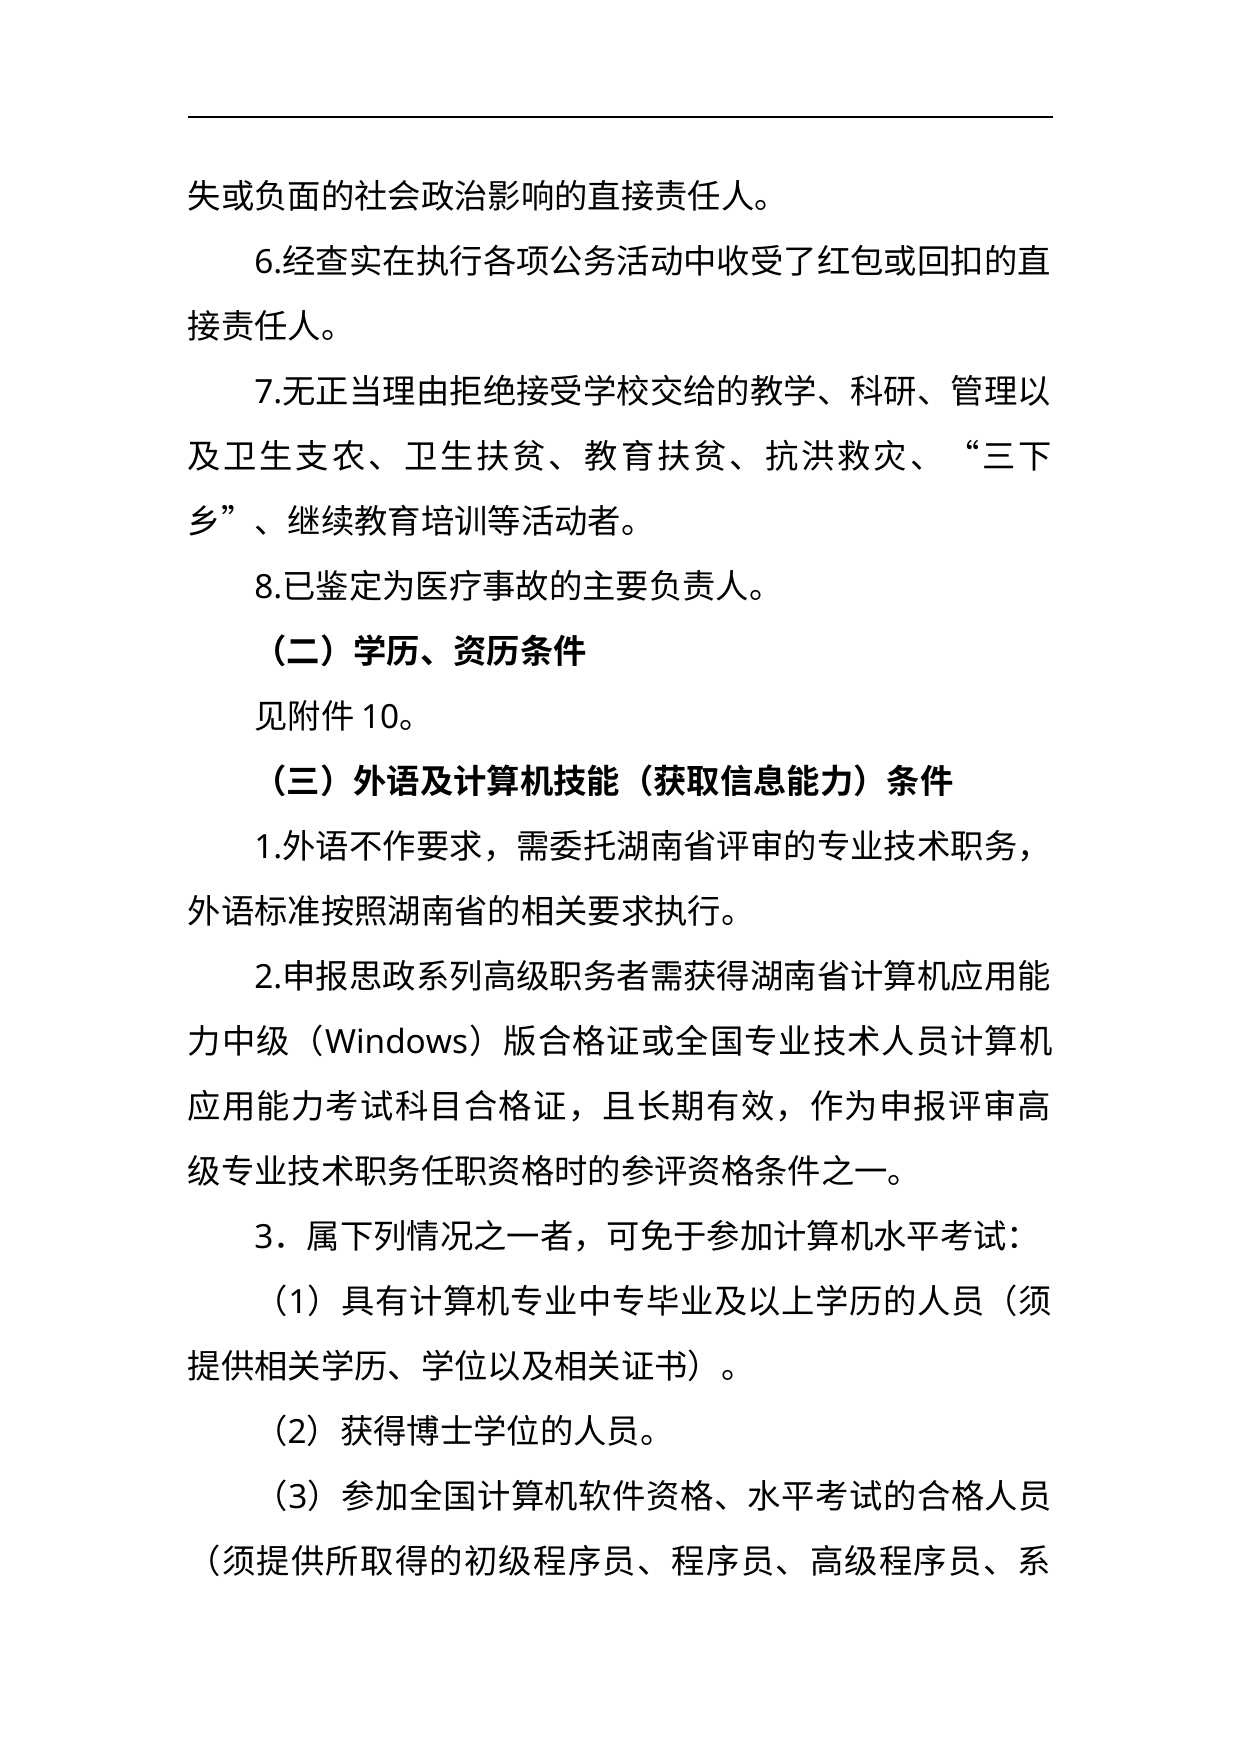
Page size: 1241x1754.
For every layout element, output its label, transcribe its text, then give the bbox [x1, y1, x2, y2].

text 1.外语不作要求，需委托湖南省评审的专业技术职务，外语标准按照湖南省的相关要求执行。 [187, 812, 1053, 942]
text 7.无正当理由拒绝接受学校交给的教学、科研、管理以及卫生支农、卫生扶贫、教育扶贫、抗洪救灾、“三下乡”、继续教育培训等活动者。 [187, 357, 1053, 552]
text （2）获得博士学位的人员。 [187, 1397, 1053, 1462]
text 6.经查实在执行各项公务活动中收受了红包或回扣的直接责任人。 [187, 227, 1053, 357]
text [187, 162, 1053, 227]
text 3．属下列情况之一者，可免于参加计算机水平考试： [187, 1202, 1053, 1267]
text 8.已鉴定为医疗事故的主要负责人。 [187, 552, 1053, 617]
text 2.申报思政系列高级职务者需获得湖南省计算机应用能力中级（Windows）版合格证或全国专业技术人员计算机应用能力考试科目合格证，且长期有效，作为申报评审高级专业技术职务任职资格时的参评资格条件之一。 [187, 942, 1053, 1202]
text （二）学历、资历条件 [187, 617, 1053, 682]
text （1）具有计算机专业中专毕业及以上学历的人员（须提供相关学历、学位以及相关证书）。 [187, 1267, 1053, 1397]
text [187, 1462, 1053, 1592]
text （三）外语及计算机技能（获取信息能力）条件 [187, 747, 1053, 812]
text 见附件10。 [187, 682, 1053, 747]
